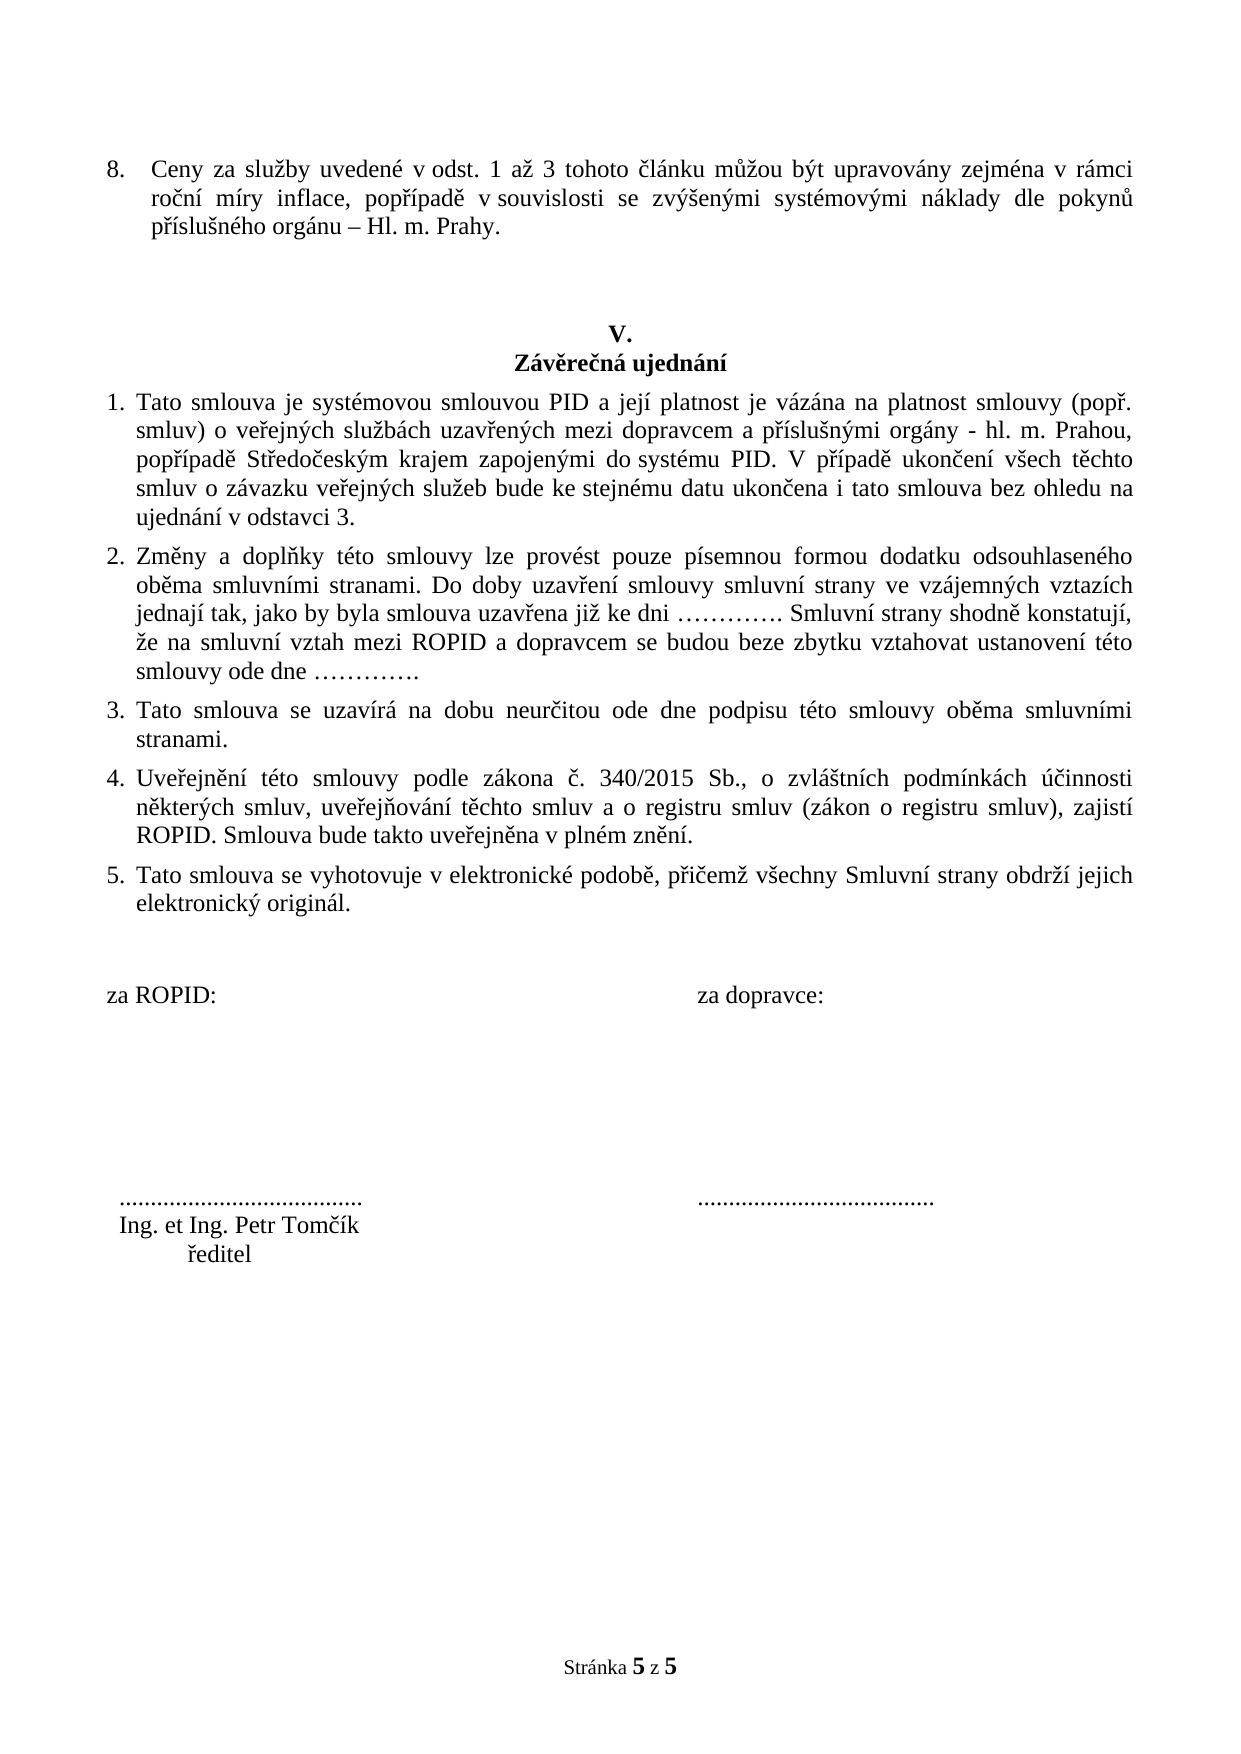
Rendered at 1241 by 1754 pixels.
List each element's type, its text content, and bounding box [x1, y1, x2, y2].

text za ROPID: za dopravce: [106, 981, 1134, 1009]
list Změny a doplňky této smlouvy lze provést pouze písemnou formou dodatku odsouhlaseného oběma smluvními stranami. Do doby uzavření smlouvy smluvní strany ve vzájemných vztazích jednají tak, jako by byla smlouva uzavřena již ke dni …………. Smluvní strany shodně konstatují, že na smluvní vztah mezi ROPID a dopravcem se budou beze zbytku vztahovat ustanovení této smlouvy ode dne …………. [106, 541, 1134, 685]
list Tato smlouva se uzavírá na dobu neurčitou ode dne podpisu této smlouvy oběma smluvními stranami. [106, 695, 1134, 753]
list Uveřejnění této smlouvy podle zákona č. 340/2015 Sb., o zvláštních podmínkách účinnosti některých smluv, uveřejňování těchto smluv a o registru smluv (zákon o registru smluv), zajistí ROPID. Smlouva bude takto uveřejněna v plném znění. [106, 763, 1134, 849]
subtitle Závěrečná ujednání [106, 348, 1134, 376]
subtitle V. [106, 319, 1134, 348]
text Ing. et Ing. Petr Tomčík [106, 1211, 1134, 1239]
text ....................................... ...................................... [106, 1182, 1134, 1211]
list Ceny za služby uvedené v odst. 1 až 3 tohoto článku můžou být upravovány zejména v rámci roční míry inflace, popřípadě v souvislosti se zvýšenými systémovými náklady dle pokynů příslušného orgánu – Hl. m. Prahy. [106, 154, 1134, 240]
list Tato smlouva se vyhotovuje v elektronické podobě, přičemž všechny Smluvní strany obdrží jejich elektronický originál. [106, 860, 1134, 917]
list Tato smlouva je systémovou smlouvou PID a její platnost je vázána na platnost smlouvy (popř. smluv) o veřejných službách uzavřených mezi dopravcem a příslušnými orgány - hl. m. Prahou, popřípadě Středočeským krajem zapojenými do systému PID. V případě ukončení všech těchto smluv o závazku veřejných služeb bude ke stejnému datu ukončena i tato smlouva bez ohledu na ujednání v odstavci 3. [106, 387, 1134, 531]
text ředitel [106, 1239, 1134, 1268]
